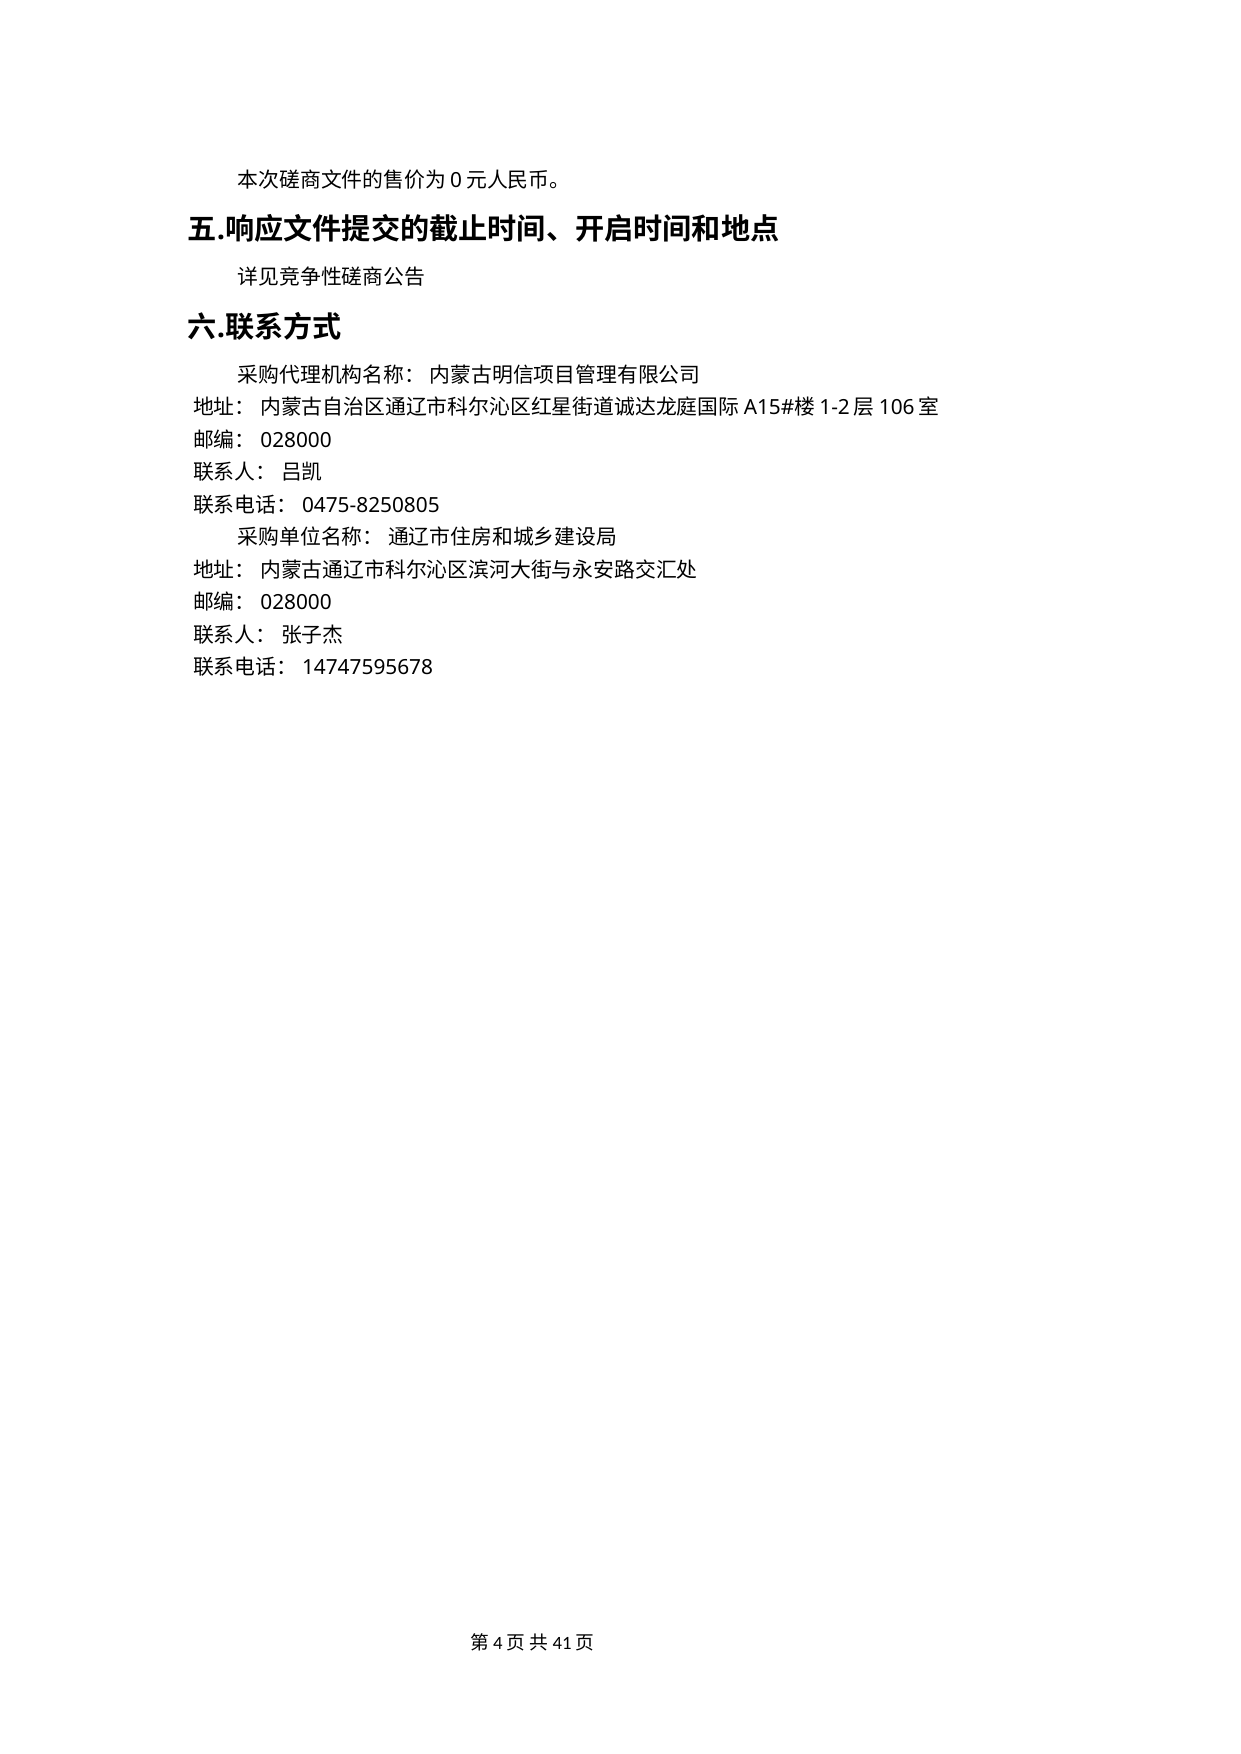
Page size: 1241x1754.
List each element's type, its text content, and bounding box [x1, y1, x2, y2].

text 邮编： 028000 [187, 584, 1053, 617]
text 地址： 内蒙古通辽市科尔沁区滨河大街与永安路交汇处 [187, 552, 1053, 584]
text 联系人： 吕凯 [187, 454, 1053, 487]
text 五.响应文件提交的截止时间、开启时间和地点 [187, 194, 1053, 259]
text 联系电话： 14747595678 [187, 649, 1053, 682]
text 邮编： 028000 [187, 422, 1053, 454]
text 六.联系方式 [187, 292, 1053, 357]
text 采购代理机构名称： 内蒙古明信项目管理有限公司 [187, 357, 1053, 389]
text 联系电话： 0475-8250805 [187, 487, 1053, 519]
text 本次磋商文件的售价为0元人民币。 [187, 162, 1053, 194]
text 详见竞争性磋商公告 [187, 259, 1053, 292]
text 联系人： 张子杰 [187, 617, 1053, 649]
text 采购单位名称： 通辽市住房和城乡建设局 [187, 519, 1053, 552]
text 地址： 内蒙古自治区通辽市科尔沁区红星街道诚达龙庭国际A15#楼1-2层106室 [187, 389, 1053, 422]
